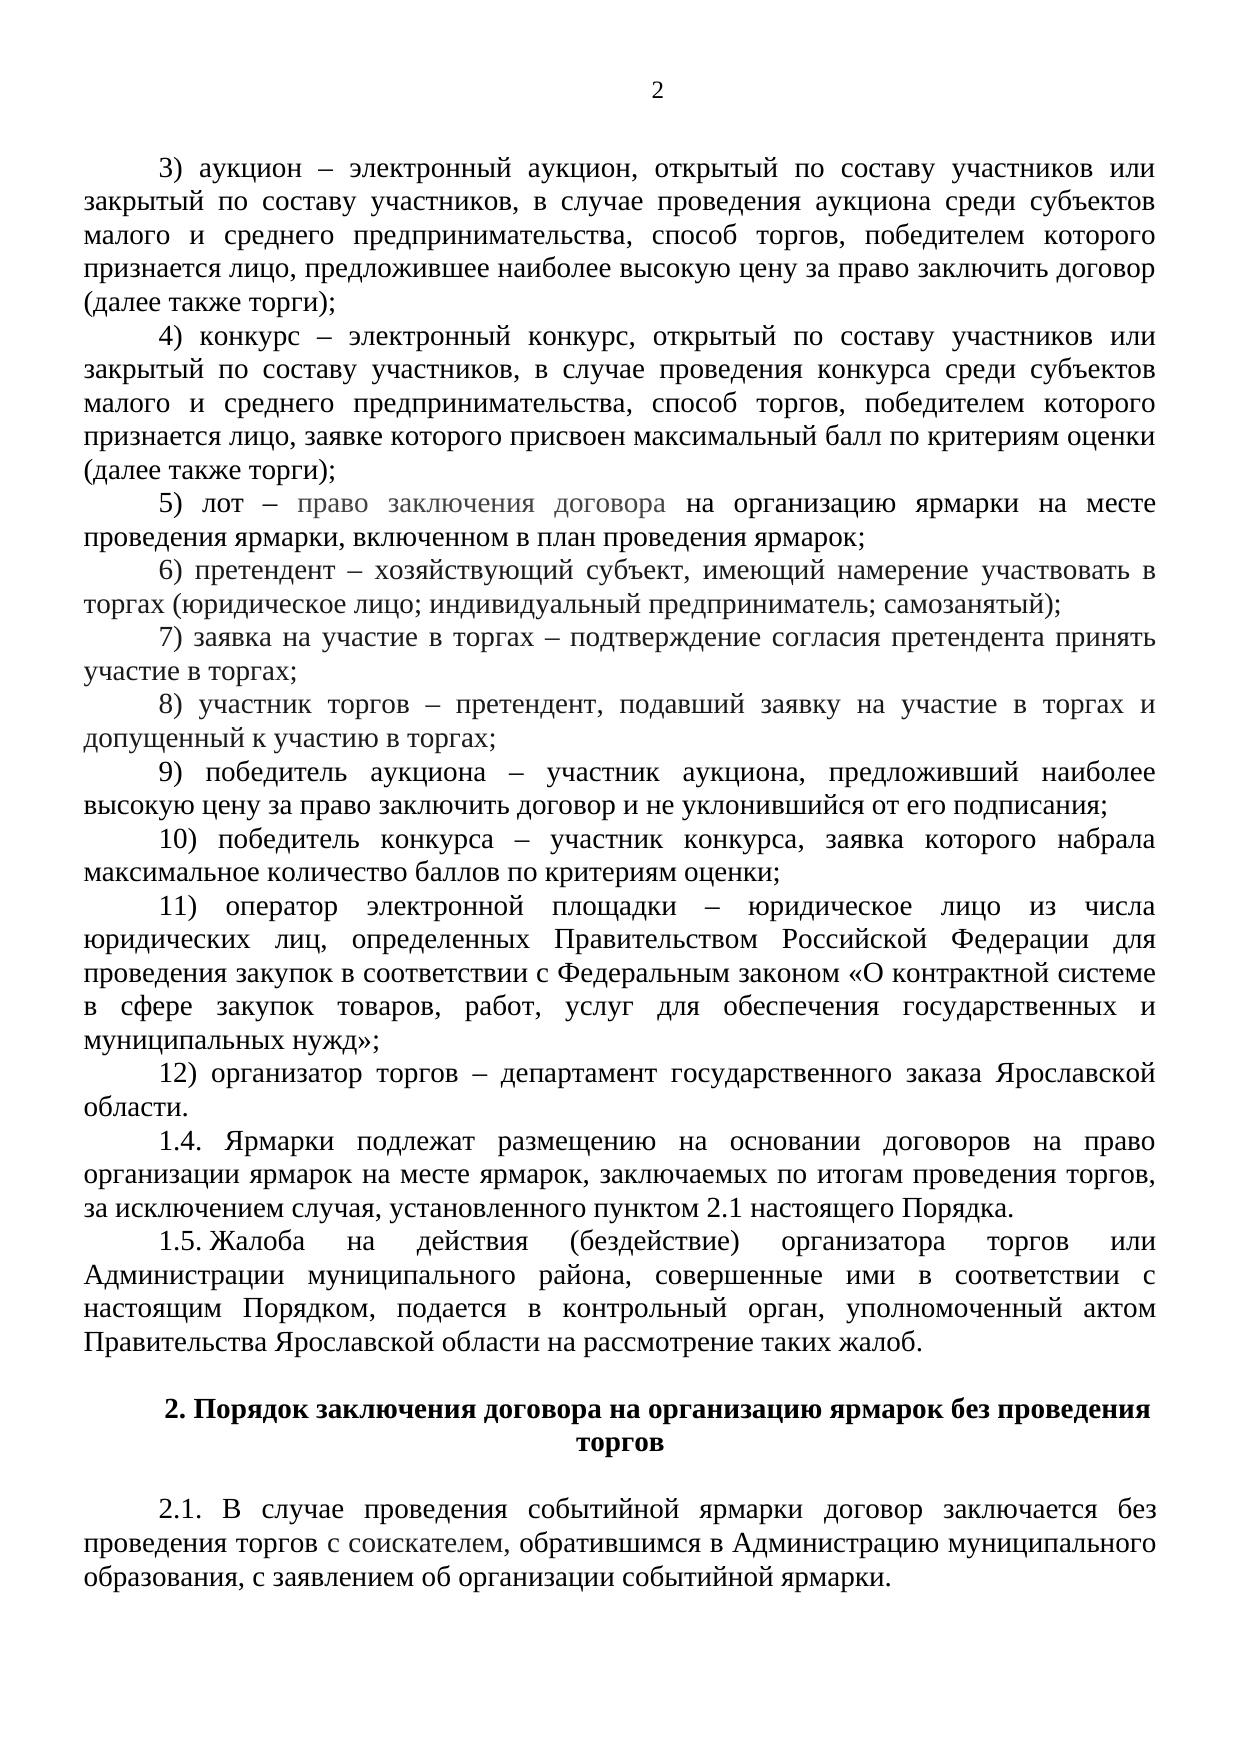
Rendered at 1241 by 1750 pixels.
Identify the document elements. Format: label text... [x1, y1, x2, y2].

text 9) победитель аукциона – участник аукциона, предложивший наиболее высокую цену за право заключить договор и не уклонившийся от его подписания; [83, 754, 1157, 821]
text 12) организатор торгов – департамент государственного заказа Ярославской области. [83, 1056, 1157, 1123]
text 3) аукцион – электронный аукцион, открытый по составу участников или закрытый по составу участников, в случае проведения аукциона среди субъектов малого и среднего предпринимательства, способ торгов, победителем которого признается лицо, предложившее наиболее высокую цену за право заключить договор (далее также торги); [83, 150, 1157, 318]
text 2. Порядок заключения договора на организацию ярмарок без проведения торгов [83, 1391, 1157, 1458]
text 5) лот – право заключения договора на организацию ярмарки на месте проведения ярмарки, включенном в план проведения ярмарок; [83, 485, 1157, 552]
text 1.5. Жалоба на действия (бездействие) организатора торгов или Администрации муниципального района, совершенные ими в соответствии с настоящим Порядком, подается в контрольный орган, уполномоченный актом Правительства Ярославской области на рассмотрение таких жалоб. [83, 1223, 1157, 1357]
text 2.1. В случае проведения событийной ярмарки договор заключается без проведения торгов с соискателем, обратившимся в Администрацию муниципального образования, с заявлением об организации событийной ярмарки. [83, 1492, 1157, 1592]
text 8) участник торгов – претендент, подавший заявку на участие в торгах и допущенный к участию в торгах; [83, 687, 1157, 754]
text 11) оператор электронной площадки – юридическое лицо из числа юридических лиц, определенных Правительством Российской Федерации для проведения закупок в соответствии с Федеральным законом «О контрактной системе в сфере закупок товаров, работ, услуг для обеспечения государственных и муниципальных нужд»; [83, 888, 1157, 1056]
text 1.4. Ярмарки подлежат размещению на основании договоров на право организации ярмарок на месте ярмарок, заключаемых по итогам проведения торгов, за исключением случая, установленного пунктом 2.1 настоящего Порядка. [83, 1123, 1157, 1223]
text 6) претендент – хозяйствующий субъект, имеющий намерение участвовать в торгах (юридическое лицо; индивидуальный предприниматель; самозанятый); [83, 552, 1157, 619]
text 4) конкурс – электронный конкурс, открытый по составу участников или закрытый по составу участников, в случае проведения конкурса среди субъектов малого и среднего предпринимательства, способ торгов, победителем которого признается лицо, заявке которого присвоен максимальный балл по критериям оценки (далее также торги); [83, 318, 1157, 485]
text 10) победитель конкурса – участник конкурса, заявка которого набрала максимальное количество баллов по критериям оценки; [83, 821, 1157, 888]
text 7) заявка на участие в торгах – подтверждение согласия претендента принять участие в торгах; [83, 619, 1157, 687]
